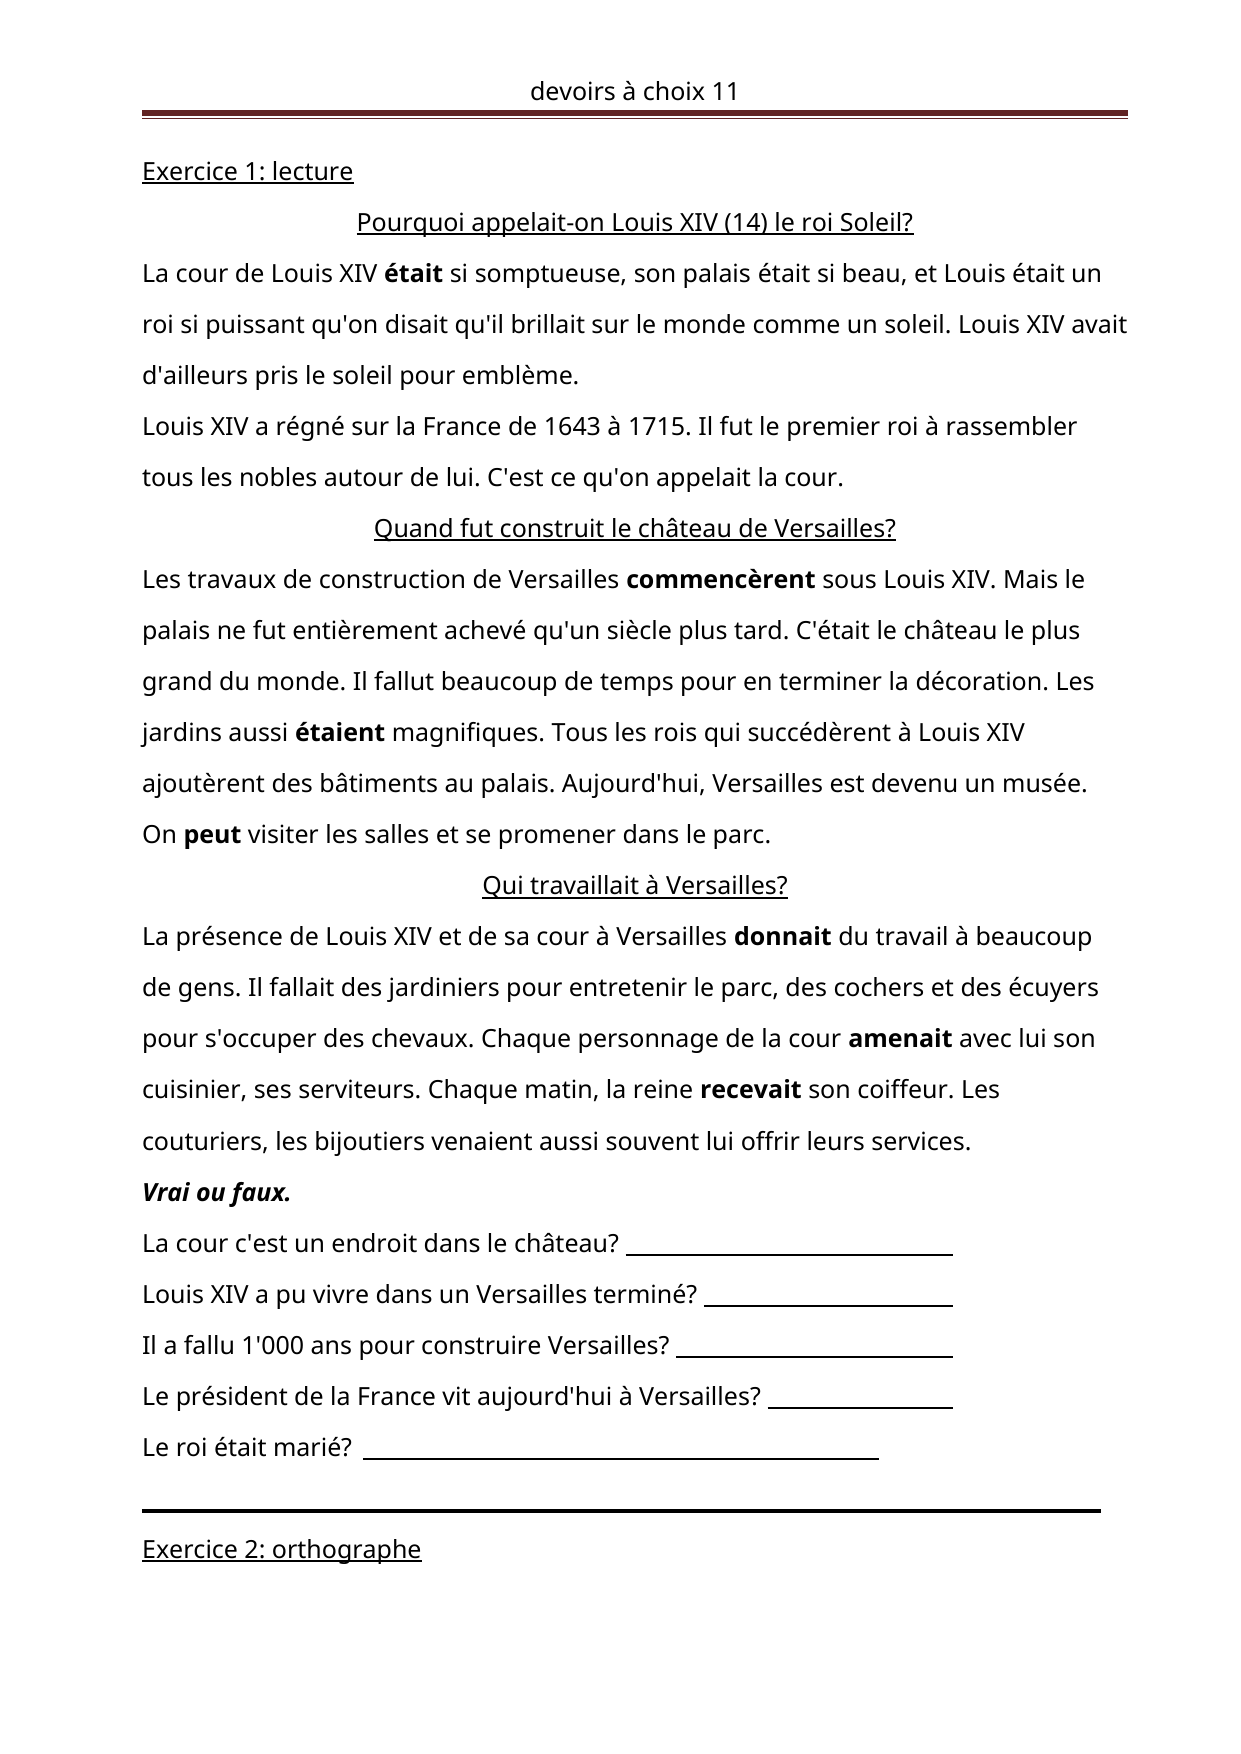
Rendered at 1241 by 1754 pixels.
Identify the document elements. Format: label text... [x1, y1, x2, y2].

text Quand fut construit le château de Versailles? [142, 511, 1128, 545]
text Louis XIV a régné sur la France de 1643 à 1715. Il fut le premier roi à rassembler tous les nobles autour de lui. C'est ce qu'on appelait la cour. [142, 409, 1128, 494]
text Exercice 1: lecture [142, 153, 1128, 187]
text Les travaux de construction de Versailles commencèrent sous Louis XIV. Mais le palais ne fut entièrement achevé qu'un siècle plus tard. C'était le château le plus grand du monde. Il fallut beaucoup de temps pour en terminer la décoration. Les jardins aussi étaient magnifiques. Tous les rois qui succédèrent à Louis XIV ajoutèrent des bâtiments au palais. Aujourd'hui, Versailles est devenu un musée. On peut visiter les salles et se promener dans le parc. [142, 562, 1128, 851]
text Qui travaillait à Versailles? [142, 868, 1128, 902]
text La cour c'est un endroit dans le château? [142, 1225, 1128, 1259]
text Vrai ou faux. [142, 1174, 1128, 1208]
text Exercice 2: orthographe [142, 1532, 1128, 1566]
text Il a fallu 1'000 ans pour construire Versailles? [142, 1327, 1128, 1361]
text La cour de Louis XIV était si somptueuse, son palais était si beau, et Louis était un roi si puissant qu'on disait qu'il brillait sur le monde comme un soleil. Louis XIV avait d'ailleurs pris le soleil pour emblème. [142, 256, 1128, 392]
text Pourquoi appelait-on Louis XIV (14) le roi Soleil? [142, 204, 1128, 238]
text Louis XIV a pu vivre dans un Versailles terminé? [142, 1276, 1128, 1310]
text Le président de la France vit aujourd'hui à Versailles? [142, 1378, 1128, 1412]
text La présence de Louis XIV et de sa cour à Versailles donnait du travail à beaucoup de gens. Il fallait des jardiniers pour entretenir le parc, des cochers et des écuyers pour s'occuper des chevaux. Chaque personnage de la cour amenait avec lui son cuisinier, ses serviteurs. Chaque matin, la reine recevait son coiffeur. Les couturiers, les bijoutiers venaient aussi souvent lui offrir leurs services. [142, 919, 1128, 1157]
text Le roi était marié? [142, 1429, 1128, 1463]
